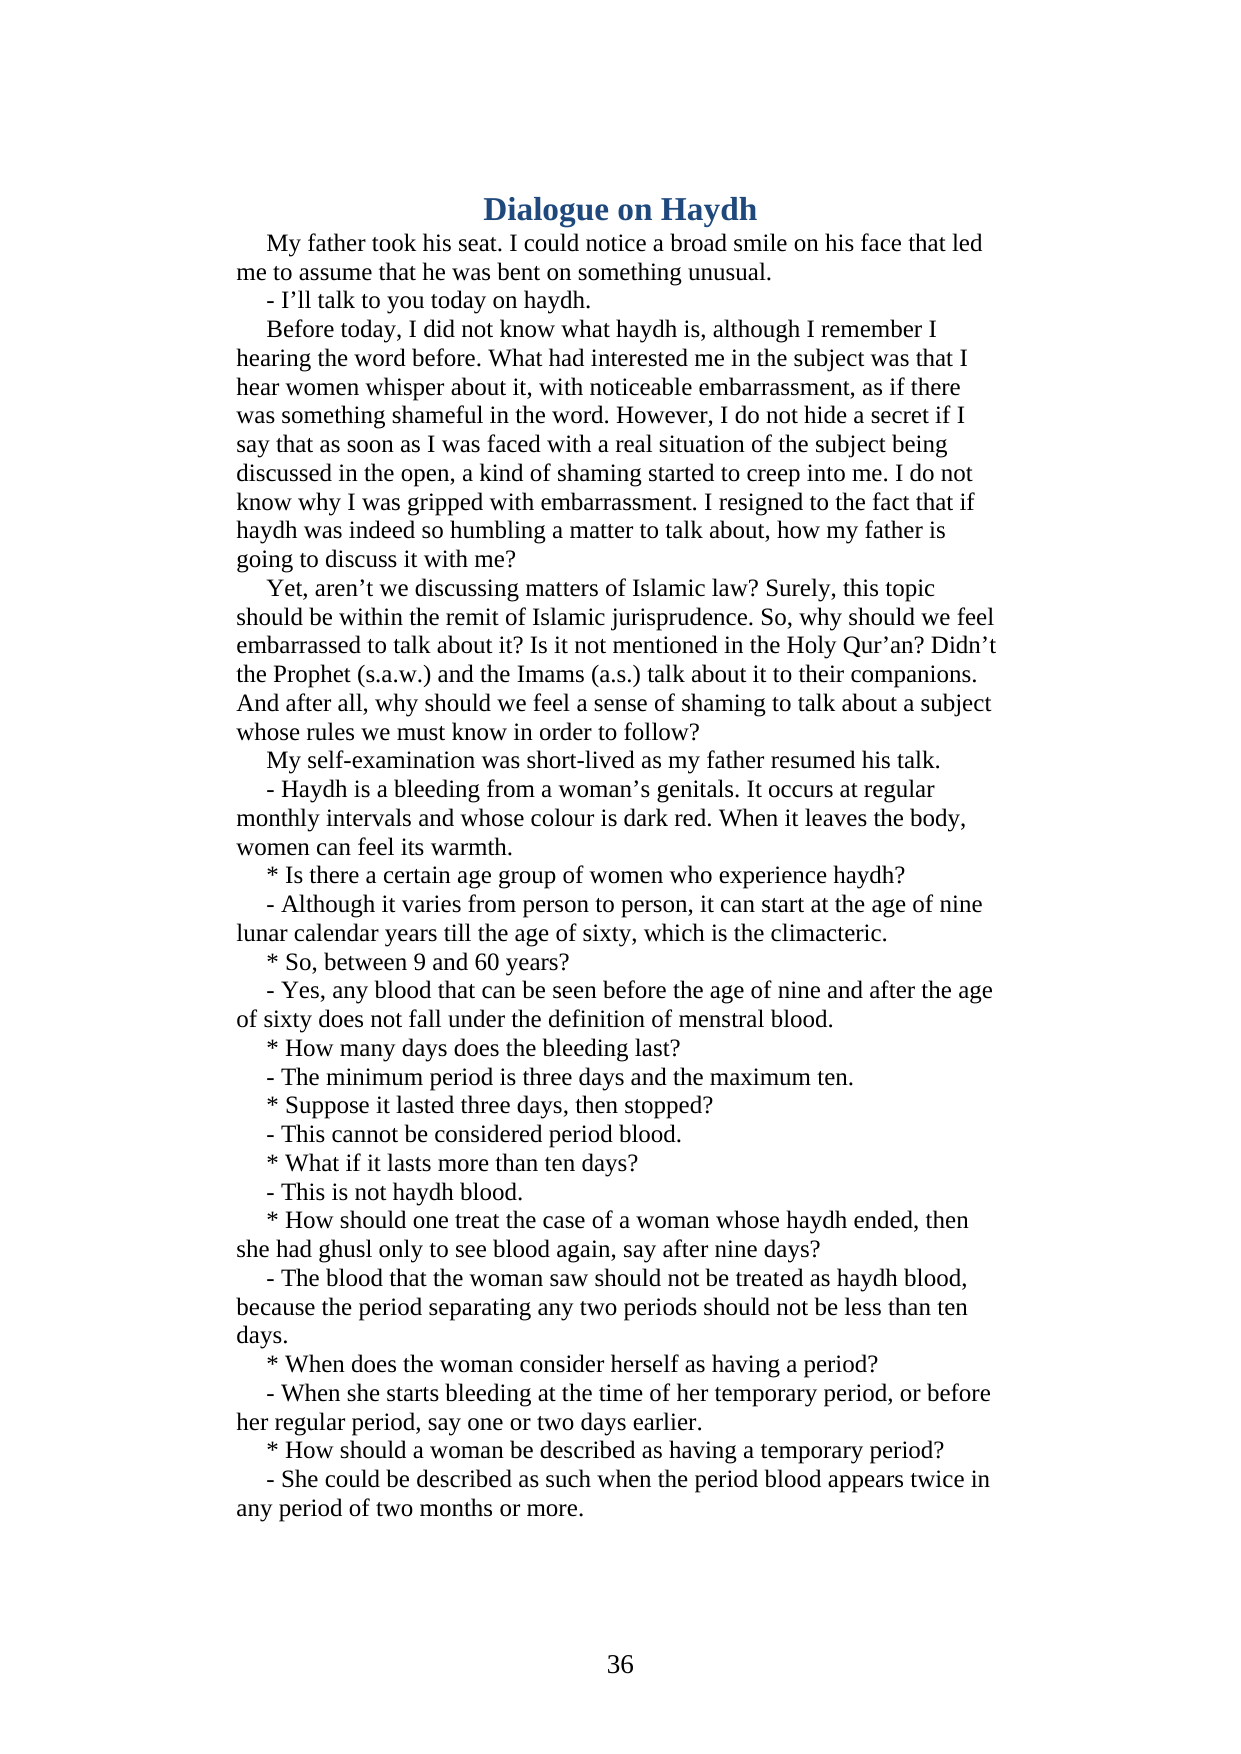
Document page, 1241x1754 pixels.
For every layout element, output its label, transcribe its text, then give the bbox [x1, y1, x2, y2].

text * How many days does the bleeding last? [236, 1033, 1004, 1062]
text Before today, I did not know what haydh is, although I remember I hearing the word before. What had interested me in the subject was that I hear women whisper about it, with noticeable embarrassment, as if there was something shameful in the word. However, I do not hide a secret if I say that as soon as I was faced with a real situation of the subject being discussed in the open, a kind of shaming started to creep into me. I do not know why I was gripped with embarrassment. I resigned to the fact that if haydh was indeed so humbling a matter to talk about, how my father is going to discuss it with me? [236, 314, 1004, 573]
text - Haydh is a bleeding from a woman’s genitals. It occurs at regular monthly intervals and whose colour is dark red. When it leaves the body, women can feel its warmth. [236, 774, 1004, 861]
text - When she starts bleeding at the time of her temporary period, or before her regular period, say one or two days earlier. [236, 1378, 1004, 1436]
text My self-examination was short-lived as my father resumed his talk. [236, 746, 1004, 774]
text * When does the woman consider herself as having a period? [236, 1349, 1004, 1378]
text * Is there a certain age group of women who experience haydh? [236, 861, 1004, 889]
text * How should one treat the case of a woman whose haydh ended, then she had ghusl only to see blood again, say after nine days? [236, 1206, 1004, 1263]
text - She could be described as such when the period blood appears twice in any period of two months or more. [236, 1464, 1004, 1522]
text - This cannot be considered period blood. [236, 1119, 1004, 1148]
text - I’ll talk to you today on haydh. [236, 286, 1004, 314]
text * Suppose it lasted three days, then stopped? [236, 1091, 1004, 1119]
text - Yes, any blood that can be seen before the age of nine and after the age of sixty does not fall under the definition of menstral blood. [236, 976, 1004, 1033]
text - This is not haydh blood. [236, 1177, 1004, 1206]
text * What if it lasts more than ten days? [236, 1148, 1004, 1177]
text * How should a woman be described as having a temporary period? [236, 1436, 1004, 1464]
text * So, between 9 and 60 years? [236, 947, 1004, 976]
text - The blood that the woman saw should not be treated as haydh blood, because the period separating any two periods should not be less than ten days. [236, 1263, 1004, 1349]
text - Although it varies from person to person, it can start at the age of nine lunar calendar years till the age of sixty, which is the climacteric. [236, 889, 1004, 947]
text - The minimum period is three days and the maximum ten. [236, 1062, 1004, 1091]
text My father took his seat. I could notice a broad smile on his face that led me to assume that he was bent on something unusual. [236, 228, 1004, 286]
text Yet, aren’t we discussing matters of Islamic law? Surely, this topic should be within the remit of Islamic jurisprudence. So, why should we feel embarrassed to talk about it? Is it not mentioned in the Holy Qur’an? Didn’t the Prophet (s.a.w.) and the Imams (a.s.) talk about it to their companions. And after all, why should we feel a sense of shaming to talk about a subject whose rules we must know in order to follow? [236, 573, 1004, 746]
subtitle Dialogue on Haydh [236, 190, 1004, 228]
